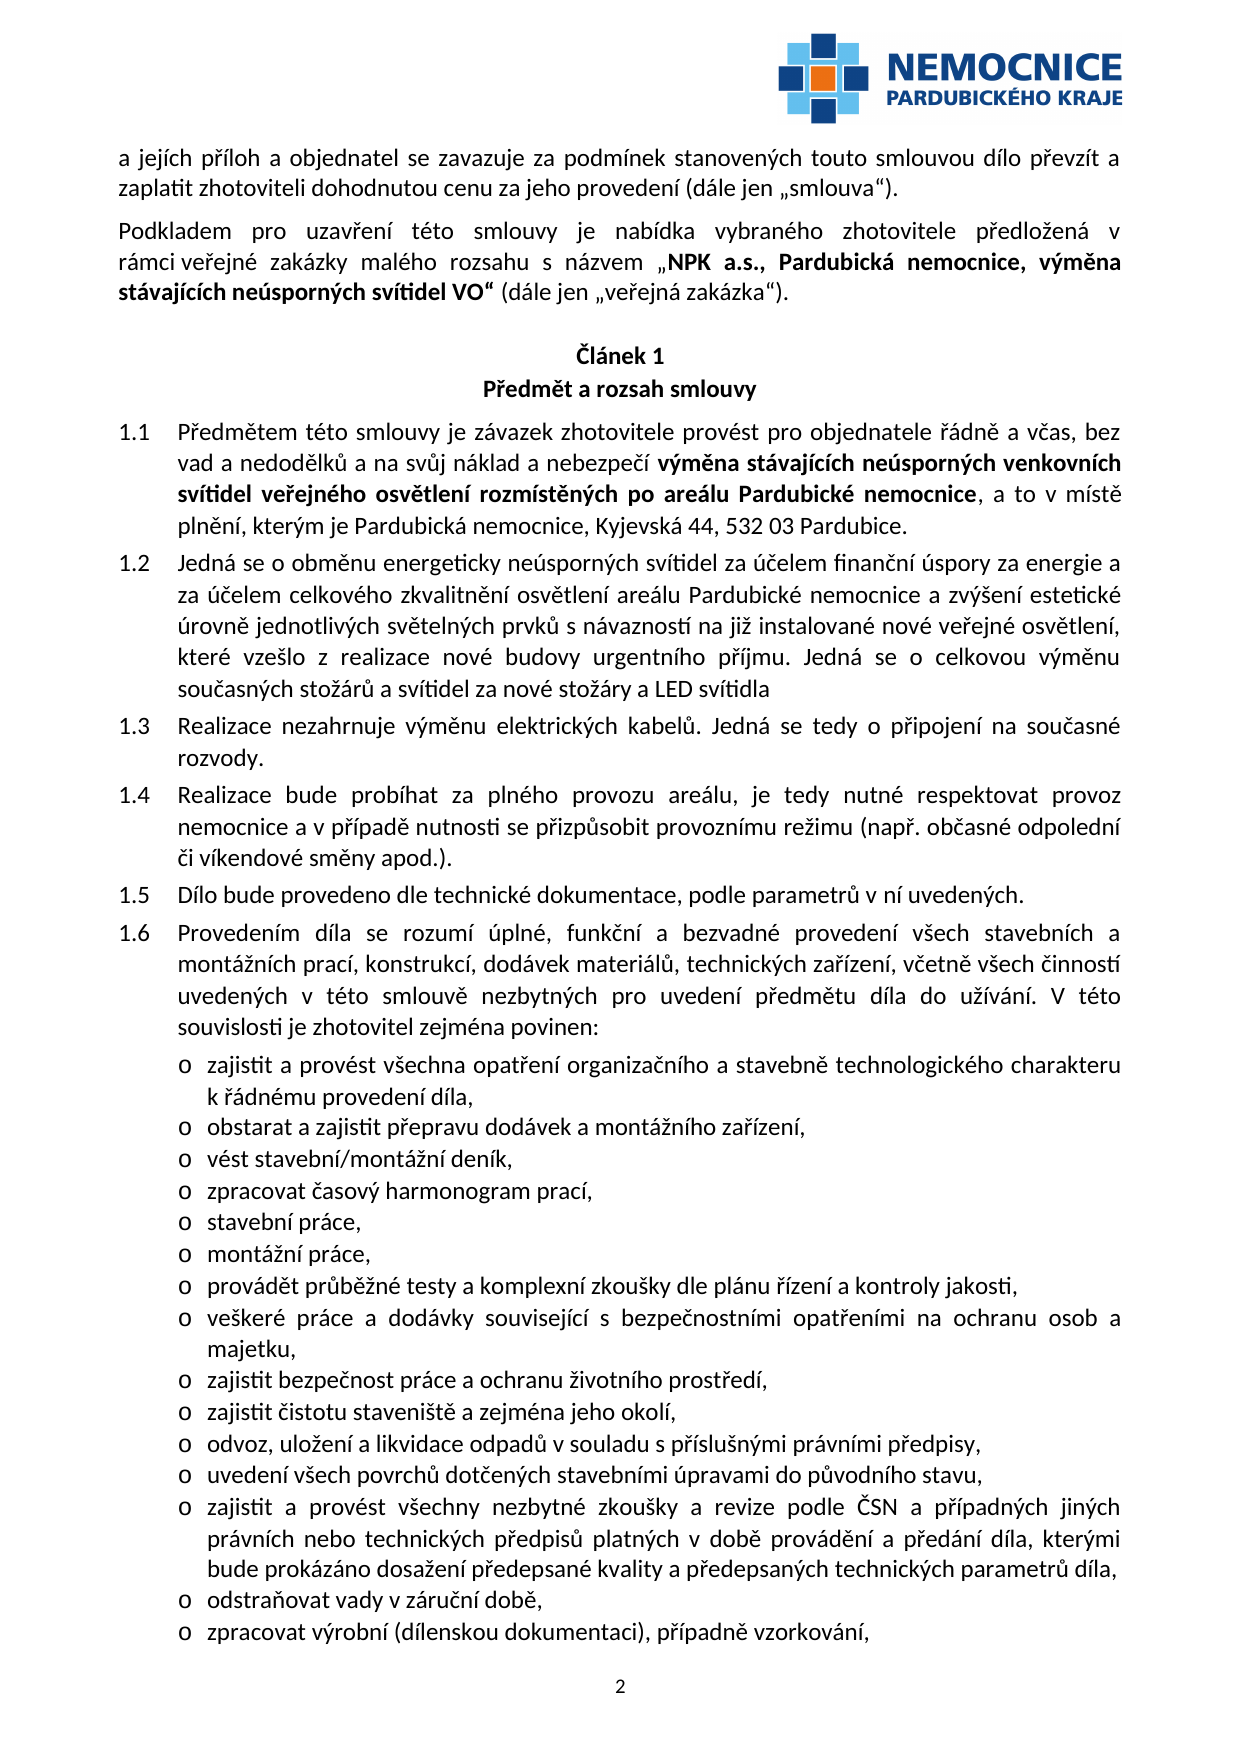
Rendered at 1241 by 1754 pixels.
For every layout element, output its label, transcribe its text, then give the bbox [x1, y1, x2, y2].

text 1.6 Provedením díla se rozumí úplné, funkční a bezvadné provedení všech stavebních a montážních prací, konstrukcí, dodávek materiálů, technických zařízení, včetně všech činností uvedených v této smlouvě nezbytných pro uvedení předmětu díla do užívání. V této souvislosti je zhotovitel zejména povinen: [118, 917, 1122, 1042]
text Článek 1 [118, 340, 1122, 370]
list odstraňovat vady v záruční době, [177, 1584, 1122, 1616]
list obstarat a zajistit přepravu dodávek a montážního zařízení, [177, 1111, 1122, 1143]
text 1.5 Dílo bude provedeno dle technické dokumentace, podle parametrů v ní uvedených. [118, 880, 1122, 910]
list odvoz, uložení a likvidace odpadů v souladu s příslušnými právními předpisy, [177, 1428, 1122, 1459]
list veškeré práce a dodávky související s bezpečnostními opatřeními na ochranu osob a majetku, [177, 1302, 1122, 1364]
text Podkladem pro uzavření této smlouvy je nabídka vybraného zhotovitele předložená v rámci veřejné zakázky malého rozsahu s názvem „NPK a.s., Pardubická nemocnice, výměna stávajících neúsporných svítidel VO“ (dále jen „veřejná zakázka“). [118, 215, 1122, 307]
list zajistit čistotu staveniště a zejména jeho okolí, [177, 1396, 1122, 1428]
list provádět průběžné testy a komplexní zkoušky dle plánu řízení a kontroly jakosti, [177, 1270, 1122, 1302]
text 1.3 Realizace nezahrnuje výměnu elektrických kabelů. Jedná se tedy o připojení na současné rozvody. [118, 710, 1122, 772]
text Předmět a rozsah smlouvy [155, 373, 1084, 403]
list uvedení všech povrchů dotčených stavebními úpravami do původního stavu, [177, 1459, 1122, 1491]
text 1.4 Realizace bude probíhat za plného provozu areálu, je tedy nutné respektovat provoz nemocnice a v případě nutnosti se přizpůsobit provoznímu režimu (např. občasné odpolední či víkendové směny apod.). [118, 779, 1122, 873]
text 1.2 Jedná se o obměnu energeticky neúsporných svítidel za účelem finanční úspory za energie a za účelem celkového zkvalitnění osvětlení areálu Pardubické nemocnice a zvýšení estetické úrovně jednotlivých světelných prvků s návazností na již instalované nové veřejné osvětlení, které vzešlo z realizace nové budovy urgentního příjmu. Jedná se o celkovou výměnu současných stožárů a svítidel za nové stožáry a LED svítidla [118, 547, 1122, 703]
text 1.1 Předmětem této smlouvy je závazek zhotovitele provést pro objednatele řádně a včas, bez vad a nedodělků a na svůj náklad a nebezpečí výměna stávajících neúsporných venkovních svítidel veřejného osvětlení rozmístěných po areálu Pardubické nemocnice, a to v místě plnění, kterým je Pardubická nemocnice, Kyjevská 44, 532 03 Pardubice. [118, 416, 1122, 540]
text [118, 142, 1122, 203]
list stavební práce, [177, 1207, 1122, 1238]
list zpracovat časový harmonogram prací, [177, 1175, 1122, 1207]
list zajistit bezpečnost práce a ochranu životního prostředí, [177, 1364, 1122, 1396]
list zajistit a provést všechna opatření organizačního a stavebně technologického charakteru k řádnému provedení díla, [177, 1049, 1122, 1111]
list montážní práce, [177, 1238, 1122, 1270]
list zpracovat výrobní (dílenskou dokumentaci), případně vzorkování, [177, 1616, 1122, 1648]
list zajistit a provést všechny nezbytné zkoušky a revize podle ČSN a případných jiných právních nebo technických předpisů platných v době provádění a předání díla, kterými bude prokázáno dosažení předepsané kvality a předepsaných technických parametrů díla, [177, 1491, 1122, 1584]
picture [777, 32, 1123, 125]
list vést stavební/montážní deník, [177, 1143, 1122, 1175]
